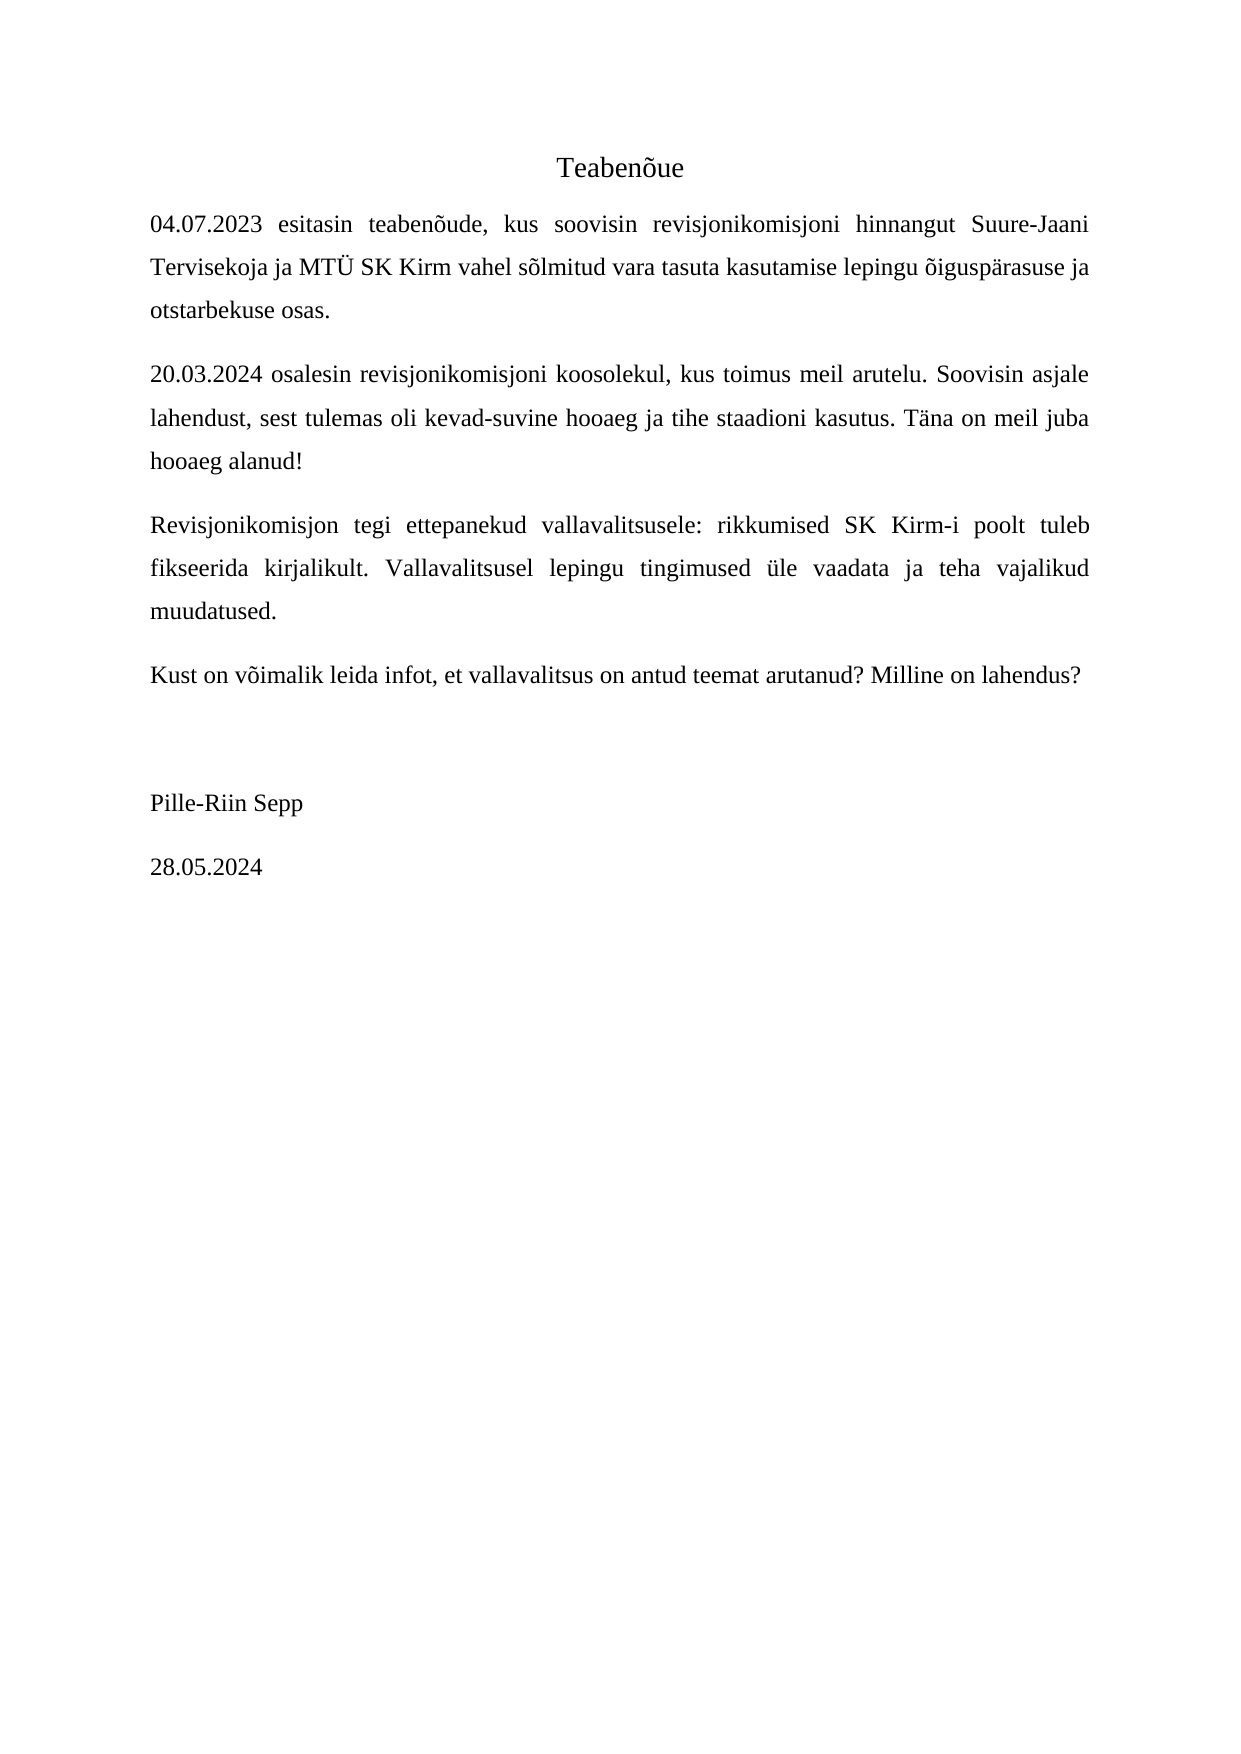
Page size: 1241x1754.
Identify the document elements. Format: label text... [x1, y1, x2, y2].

text 20.03.2024 osalesin revisjonikomisjoni koosolekul, kus toimus meil arutelu. Soovisin asjale lahendust, sest tulemas oli kevad-suvine hooaeg ja tihe staadioni kasutus. Täna on meil juba hooaeg alanud! [150, 359, 1090, 474]
text Kust on võimalik leida infot, et vallavalitsus on antud teemat arutanud? Milline on lahendus? [150, 660, 1090, 689]
text Pille-Riin Sepp [150, 788, 1090, 817]
text 28.05.2024 [150, 852, 1090, 881]
text 04.07.2023 esitasin teabenõude, kus soovisin revisjonikomisjoni hinnangut Suure-Jaani Tervisekoja ja MTÜ SK Kirm vahel sõlmitud vara tasuta kasutamise lepingu õiguspärasuse ja otstarbekuse osas. [150, 209, 1090, 324]
text Revisjonikomisjon tegi ettepanekud vallavalitsusele: rikkumised SK Kirm-i poolt tuleb fikseerida kirjalikult. Vallavalitsusel lepingu tingimused üle vaadata ja teha vajalikud muudatused. [150, 510, 1090, 625]
text Teabenõue [150, 150, 1090, 183]
